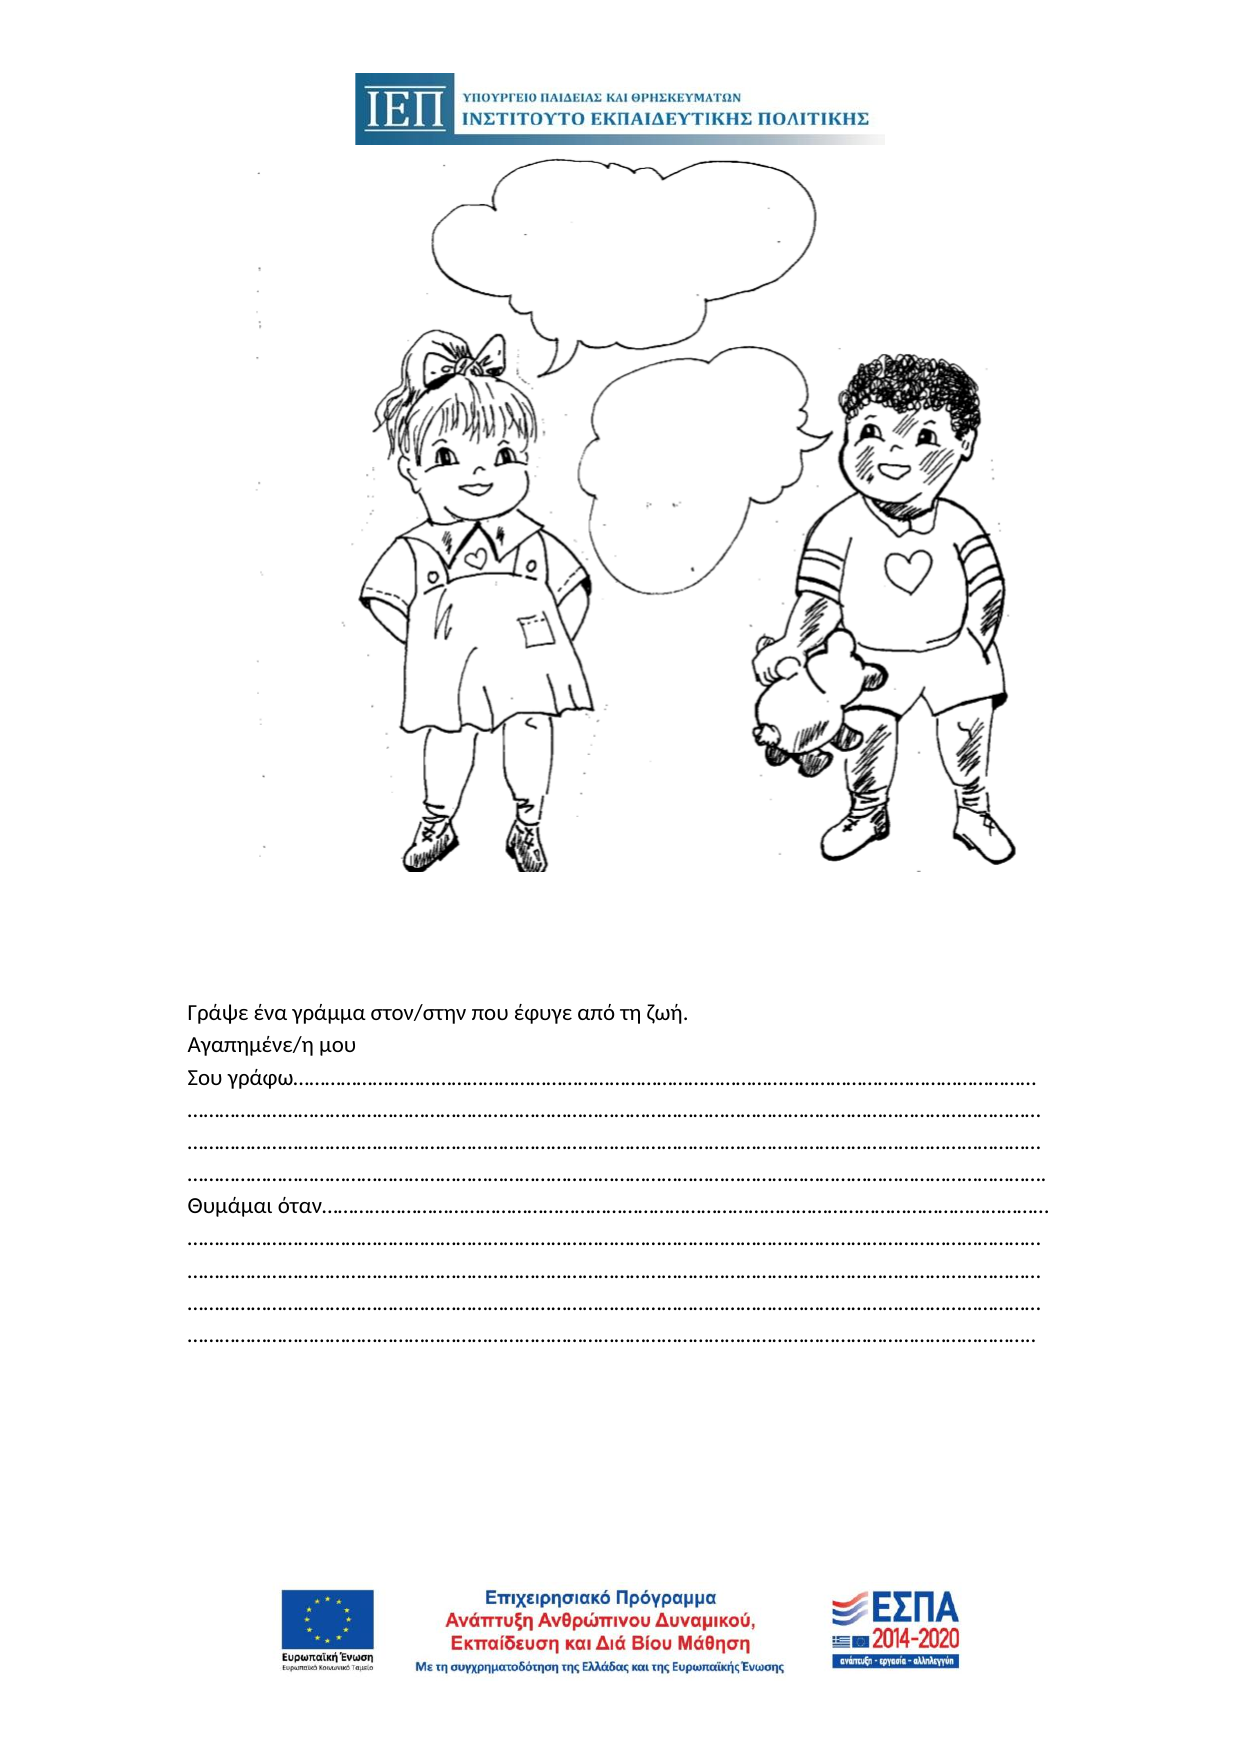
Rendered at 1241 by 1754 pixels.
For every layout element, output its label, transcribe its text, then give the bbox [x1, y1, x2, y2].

picture [246, 150, 1018, 872]
text …………………………………………………………………………………………………………………………………………………………………………………………………………………………………………………………………………………………………………………………………………………………………………………………………………………………………………………………………………………………………………………………………………………………………………………………….. [187, 1223, 1053, 1348]
text ……………………………………………………………………………………………………………………………………………………………………………………………………………………………………………………………………………………………………………………………………………………………………………………………………………………………………………….Θυμάμαι όταν………………………………………………………………………………………………………………………… [187, 1095, 1053, 1219]
picture [355, 73, 885, 145]
picture [260, 1582, 980, 1681]
text Αγαπημένε/η μου [187, 1030, 1053, 1058]
text Γράψε ένα γράμμα στον/στην που έφυγε από τη ζωή. [187, 998, 1053, 1026]
text Σου γράφω…………………………………………………………………………………………………………………………… [187, 1063, 1053, 1091]
